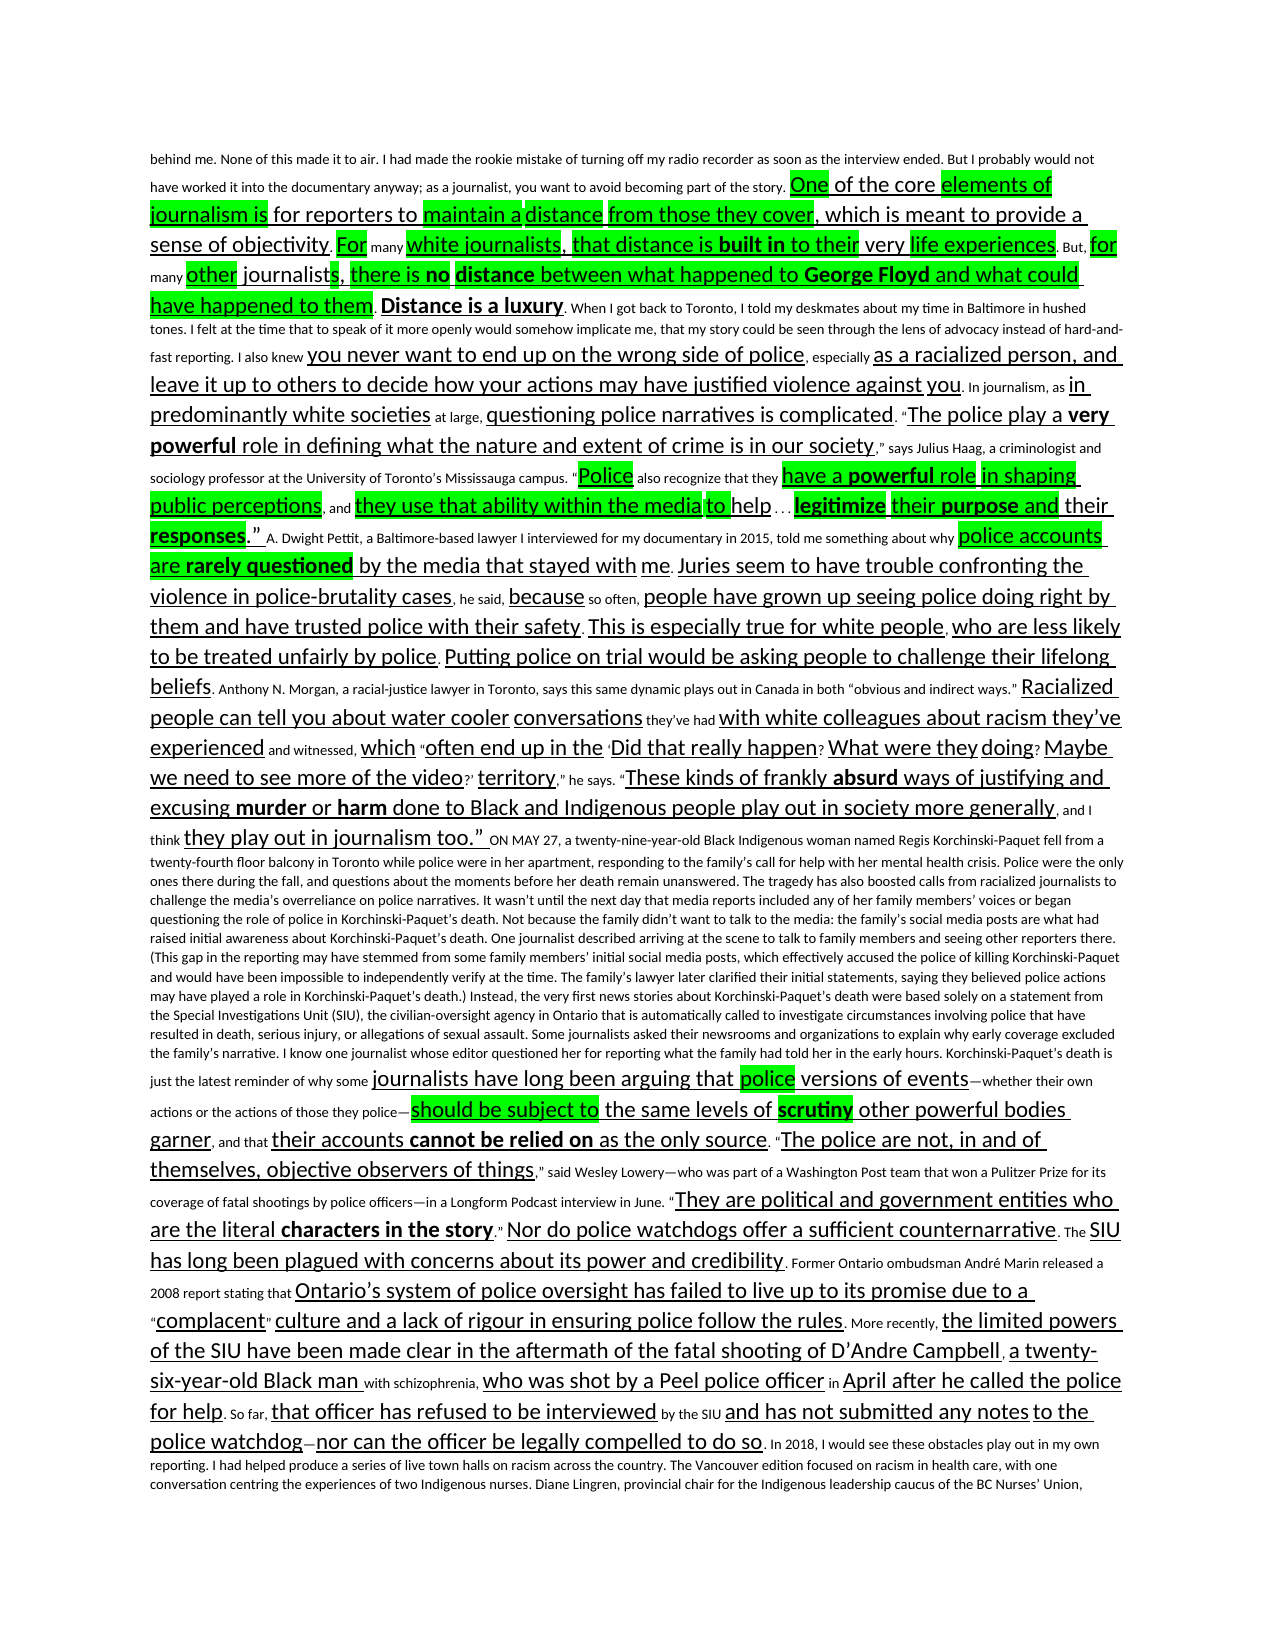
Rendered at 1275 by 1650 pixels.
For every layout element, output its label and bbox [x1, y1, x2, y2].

text [150, 150, 1125, 1493]
